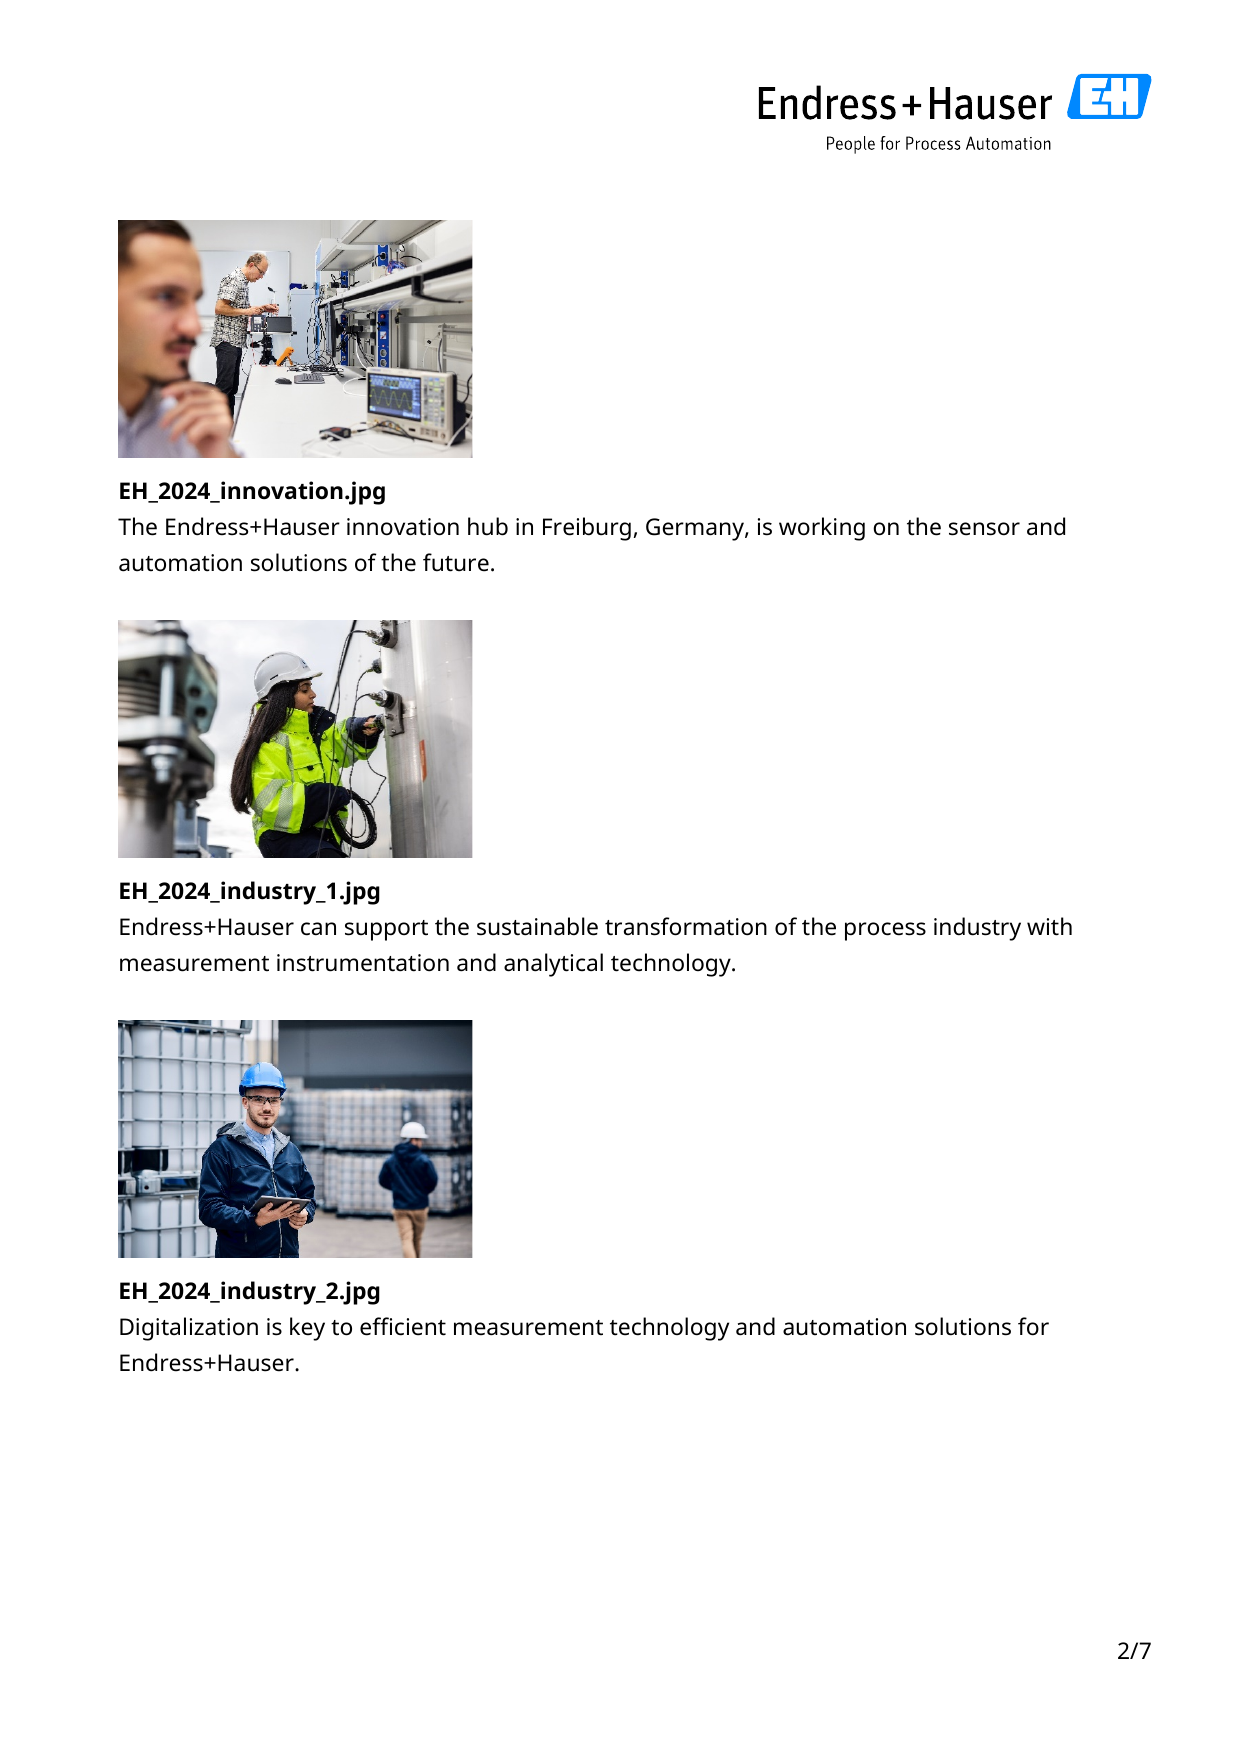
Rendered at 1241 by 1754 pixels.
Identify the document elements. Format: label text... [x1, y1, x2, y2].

text The Endress+Hauser innovation hub in Freiburg, Germany, is working on the sensor and automation solutions of the future. [118, 511, 1152, 578]
text EH_2024_industry_2.jpg [118, 1275, 1152, 1306]
text EH_2024_innovation.jpg [118, 475, 1152, 506]
text EH_2024_industry_1.jpg [118, 875, 1152, 906]
text Endress+Hauser can support the sustainable transformation of the process industry with measurement instrumentation and analytical technology. [118, 911, 1152, 978]
picture [118, 220, 473, 458]
text Digitalization is key to efficient measurement technology and automation solutions for Endress+Hauser. [118, 1311, 1152, 1378]
picture [118, 620, 473, 858]
picture [118, 1020, 473, 1258]
